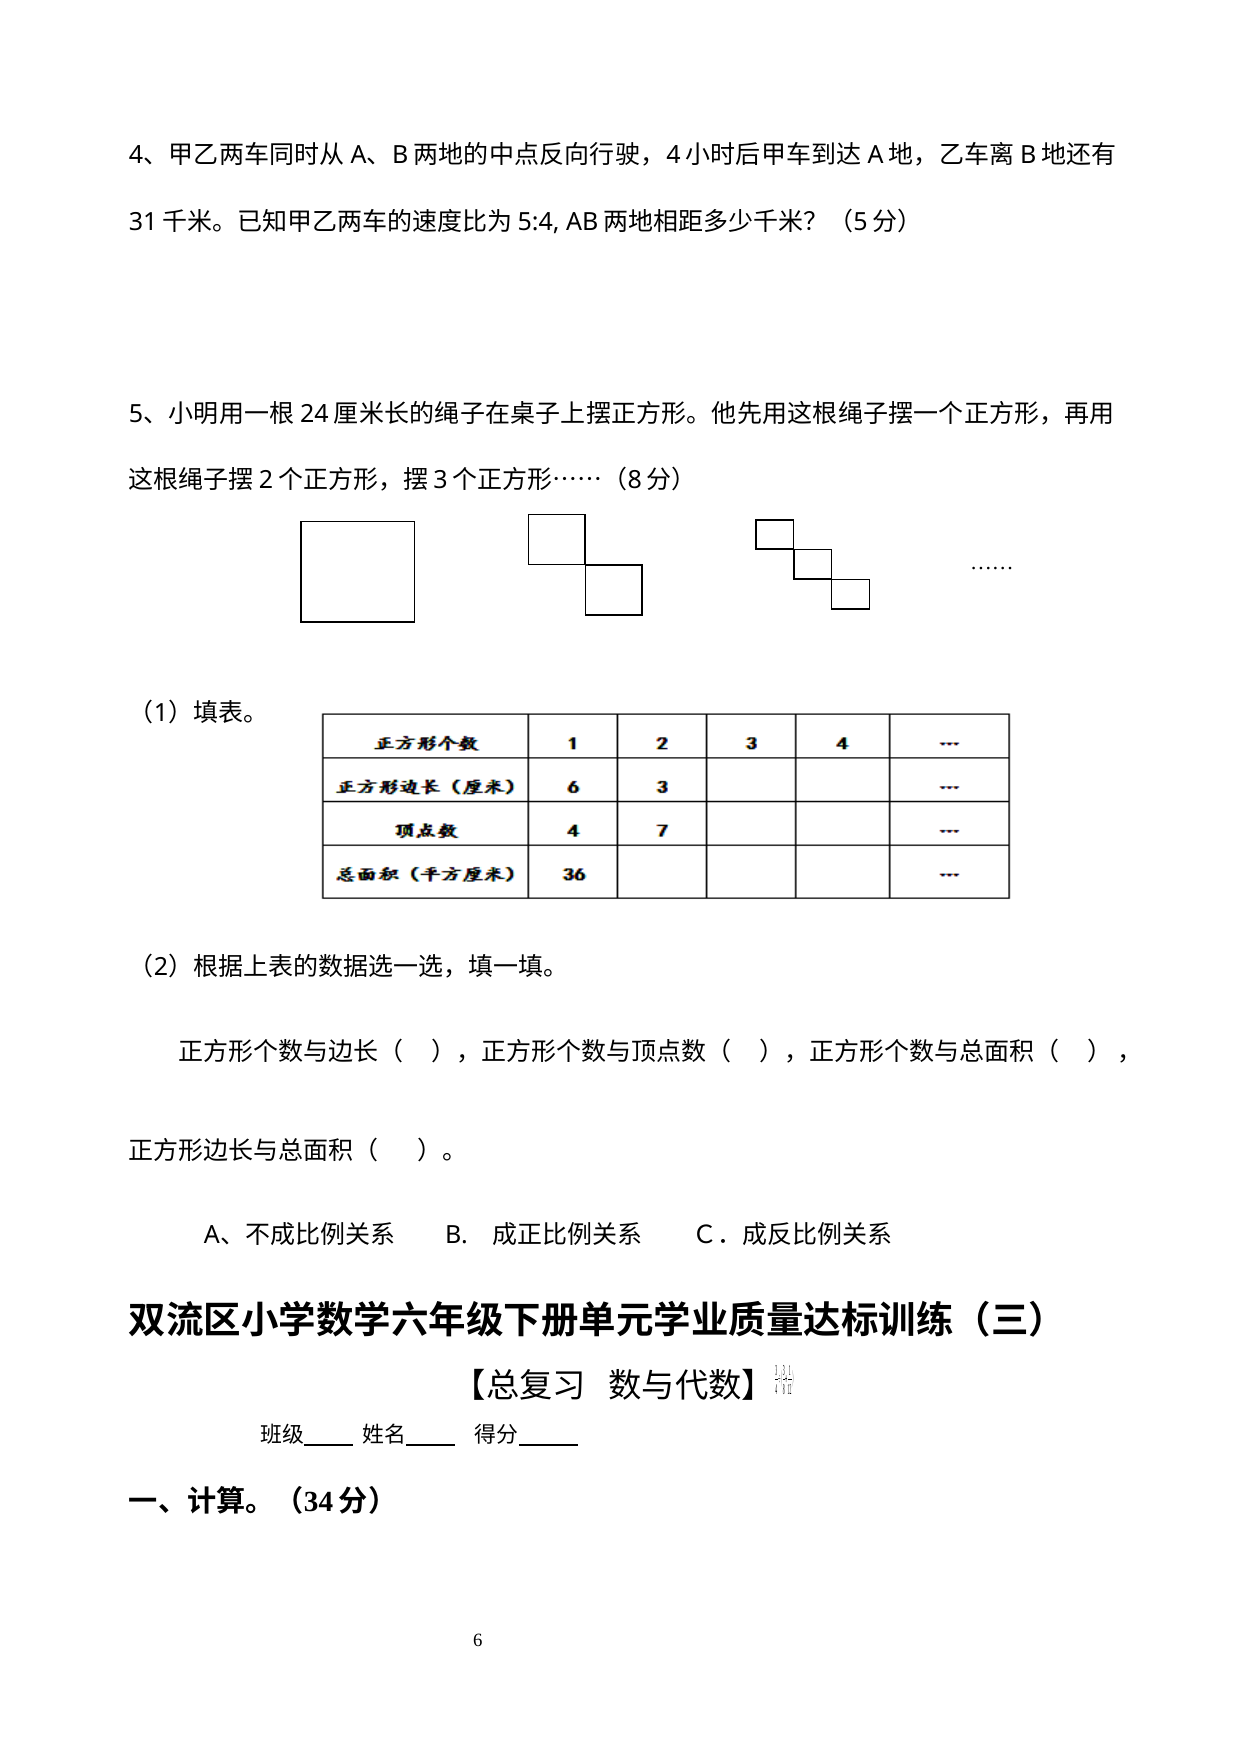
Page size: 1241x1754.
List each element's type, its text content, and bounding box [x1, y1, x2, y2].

list （1）填表。 [129, 677, 1117, 743]
list 4、甲乙两车同时从A、B两地的中点反向行驶，4小时后甲车到达A地，乙车离B地还有31千米。已知甲乙两车的速度比为5:4, AB两地相距多少千米？（5分） [129, 120, 1117, 252]
text 班级 姓名 得分 [216, 1417, 1117, 1450]
text 双流区小学数学六年级下册单元学业质量达标训练（三） [129, 1284, 1117, 1350]
list （2）根据上表的数据选一选，填一填。 [129, 932, 1117, 998]
list 正方形个数与边长（ ），正方形个数与顶点数（ ），正方形个数与总面积（ ），正方形边长与总面积（ ）。 [129, 1016, 1117, 1182]
text 一、计算。（34分） [129, 1465, 1117, 1532]
list A、不成比例关系 B. 成正比例关系 Ｃ．成反比例关系 [129, 1200, 1117, 1266]
text 【总复习 数与代数】 [129, 1350, 1117, 1417]
list 5、小明用一根24厘米长的绳子在桌子上摆正方形。他先用这根绳子摆一个正方形，再用这根绳子摆2个正方形，摆3个正方形……（8分） [129, 378, 1117, 511]
